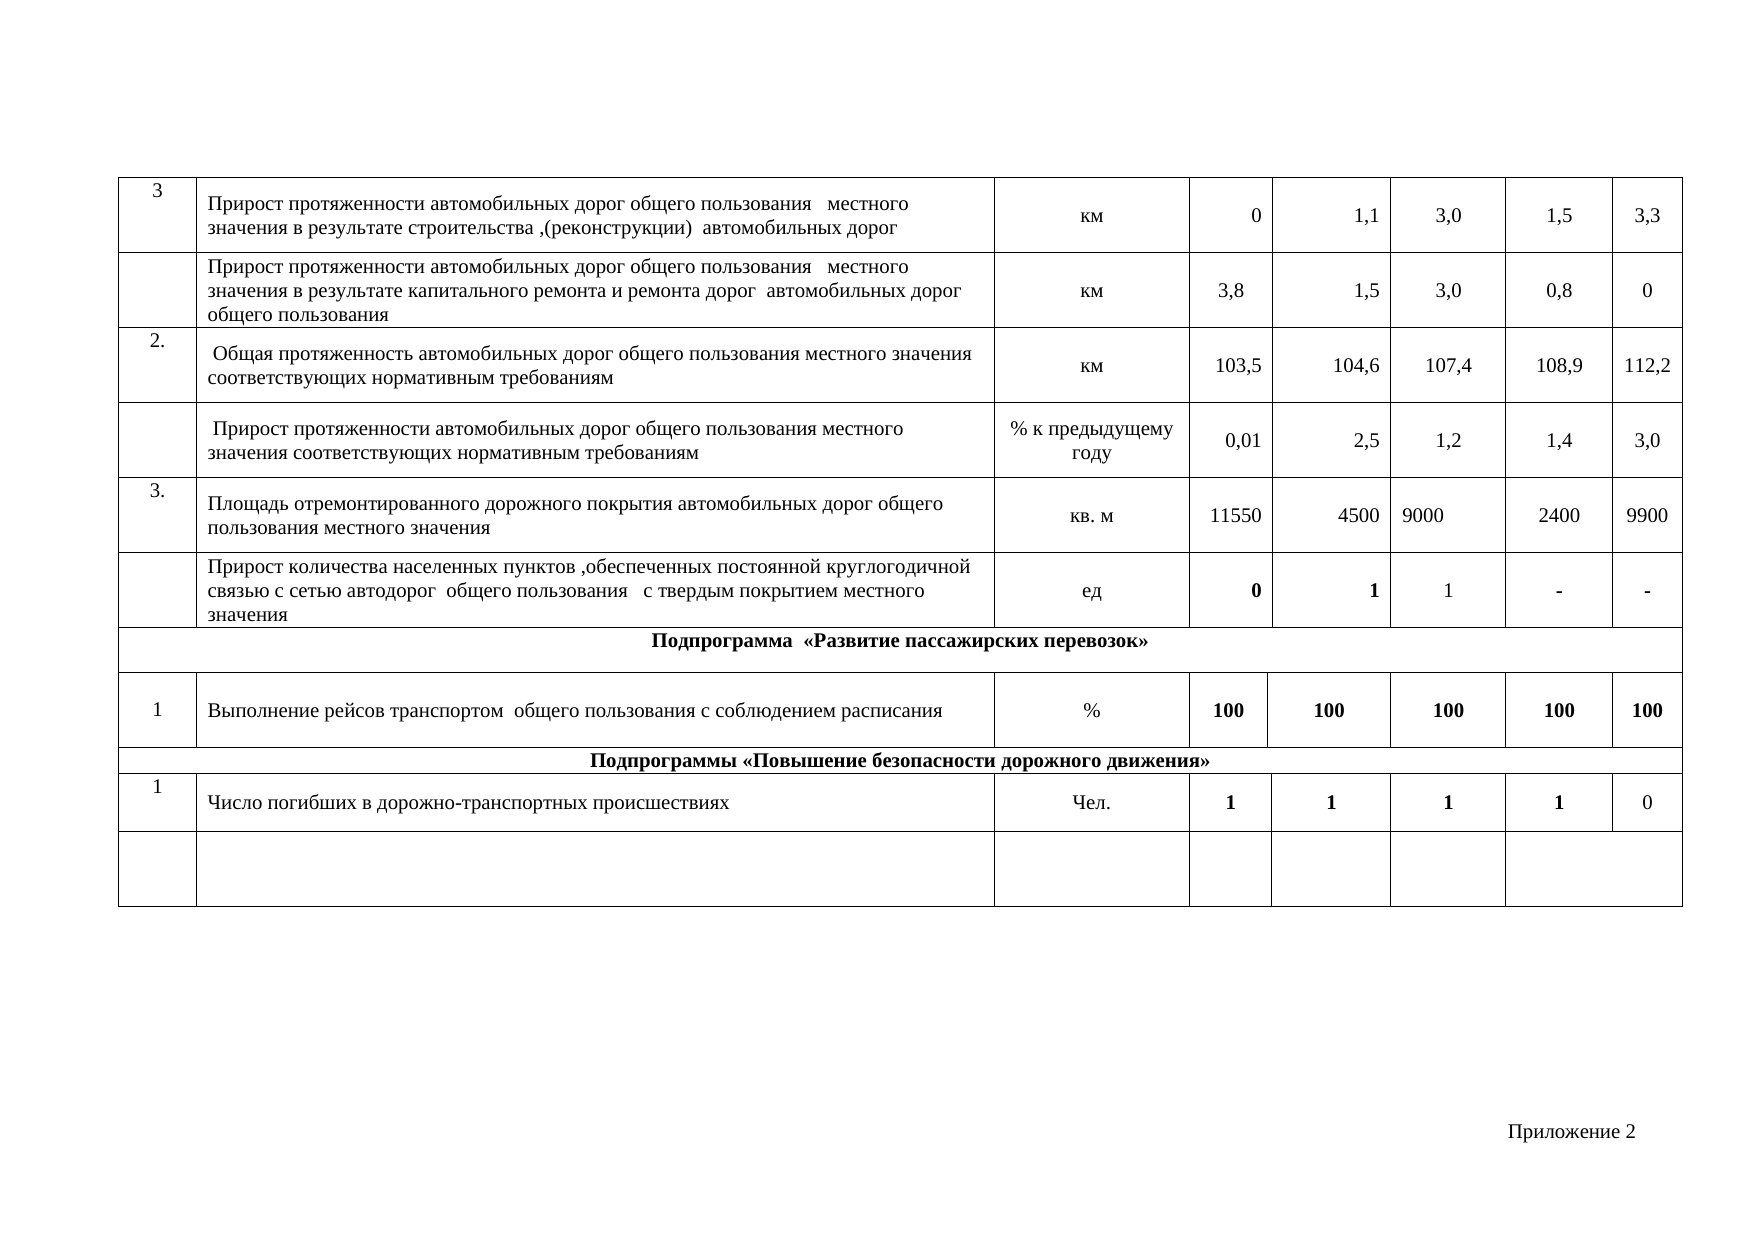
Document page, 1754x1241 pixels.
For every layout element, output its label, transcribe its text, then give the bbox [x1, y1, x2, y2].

table_cell Прирост количества населенных пунктов ,обеспеченных постоянной круглогодичной связью с сетью автодорог общего пользования с твердым покрытием местного значения [197, 553, 994, 627]
table_cell - [1506, 553, 1612, 627]
table_cell [1272, 832, 1390, 906]
table_cell Подпрограмма «Развитие пассажирских перевозок» [119, 628, 1682, 672]
table_cell 0 [1190, 553, 1272, 627]
table_cell [995, 832, 1189, 906]
table_cell 3,3 [1613, 178, 1682, 252]
table_cell ед [995, 553, 1189, 627]
table_cell 1,5 [1273, 253, 1390, 327]
table_cell 3 [119, 178, 196, 252]
table_cell Прирост протяженности автомобильных дорог общего пользования местного значения соответствующих нормативным требованиям [197, 403, 994, 477]
table_cell 1 [1190, 774, 1271, 831]
table_cell 3,0 [1391, 253, 1505, 327]
table_cell 2,5 [1273, 403, 1390, 477]
table_cell 100 [1391, 673, 1505, 747]
table_cell 1,5 [1506, 178, 1612, 252]
table_cell [1190, 832, 1271, 906]
table_cell 2400 [1506, 478, 1612, 552]
table_cell [119, 832, 196, 906]
table_cell Прирост протяженности автомобильных дорог общего пользования местного значения в результате строительства ,(реконструкции) автомобильных дорог [197, 178, 994, 252]
table_cell 0 [1190, 178, 1272, 252]
table_cell 1 [1272, 774, 1390, 831]
table_cell [1391, 832, 1505, 906]
table_cell 1,2 [1391, 403, 1505, 477]
table_cell 3,0 [1613, 403, 1682, 477]
table_cell [119, 253, 196, 327]
table_cell % [995, 673, 1189, 747]
table_cell [119, 403, 196, 477]
table_cell 3. [119, 478, 196, 552]
table_cell [119, 553, 196, 627]
table_cell 1 [119, 774, 196, 831]
table_cell 4500 [1273, 478, 1390, 552]
table_cell 1 [1506, 774, 1612, 831]
table_cell Выполнение рейсов транспортом общего пользования с соблюдением расписания [197, 673, 994, 747]
table_cell 1,1 [1273, 178, 1390, 252]
table_cell 100 [1190, 673, 1267, 747]
table_cell [1506, 832, 1682, 906]
table_cell 0 [1613, 253, 1682, 327]
table_cell Площадь отремонтированного дорожного покрытия автомобильных дорог общего пользования местного значения [197, 478, 994, 552]
table_cell 1,4 [1506, 403, 1612, 477]
table_cell 107,4 [1391, 328, 1505, 402]
table_cell 0,01 [1190, 403, 1272, 477]
table_cell 1 [1391, 774, 1505, 831]
table_cell [197, 832, 994, 906]
table_cell 100 [1268, 673, 1390, 747]
table_cell 2. [119, 328, 196, 402]
table_cell Число погибших в дорожно-транспортных происшествиях [197, 774, 994, 831]
table_cell 9000 [1391, 478, 1505, 552]
table_cell 11550 [1190, 478, 1272, 552]
table_cell км [995, 253, 1189, 327]
table_cell 9900 [1613, 478, 1682, 552]
table_cell 1 [1273, 553, 1390, 627]
table_cell Общая протяженность автомобильных дорог общего пользования местного значения соответствующих нормативным требованиям [197, 328, 994, 402]
table_cell % к предыдущему году [995, 403, 1189, 477]
table_cell Чел. [995, 774, 1189, 831]
table_cell 112,2 [1613, 328, 1682, 402]
table_cell Прирост протяженности автомобильных дорог общего пользования местного значения в результате капитального ремонта и ремонта дорог автомобильных дорог общего пользования [197, 253, 994, 327]
text Приложение 2 [1170, 1119, 1636, 1143]
table_cell Подпрограммы «Повышение безопасности дорожного движения» [119, 748, 1682, 773]
table_cell кв. м [995, 478, 1189, 552]
table_cell 103,5 [1190, 328, 1272, 402]
table_cell 3,8 [1190, 253, 1272, 327]
table_cell 108,9 [1506, 328, 1612, 402]
table_cell 3,0 [1391, 178, 1505, 252]
table_cell 100 [1613, 673, 1682, 747]
table_cell 0 [1613, 774, 1682, 831]
table_cell - [1613, 553, 1682, 627]
table_cell км [995, 328, 1189, 402]
table_cell 1 [119, 673, 196, 747]
table_cell км [995, 178, 1189, 252]
table_cell 100 [1506, 673, 1612, 747]
table_cell 0,8 [1506, 253, 1612, 327]
table_cell 104,6 [1273, 328, 1390, 402]
table_cell 1 [1391, 553, 1505, 627]
